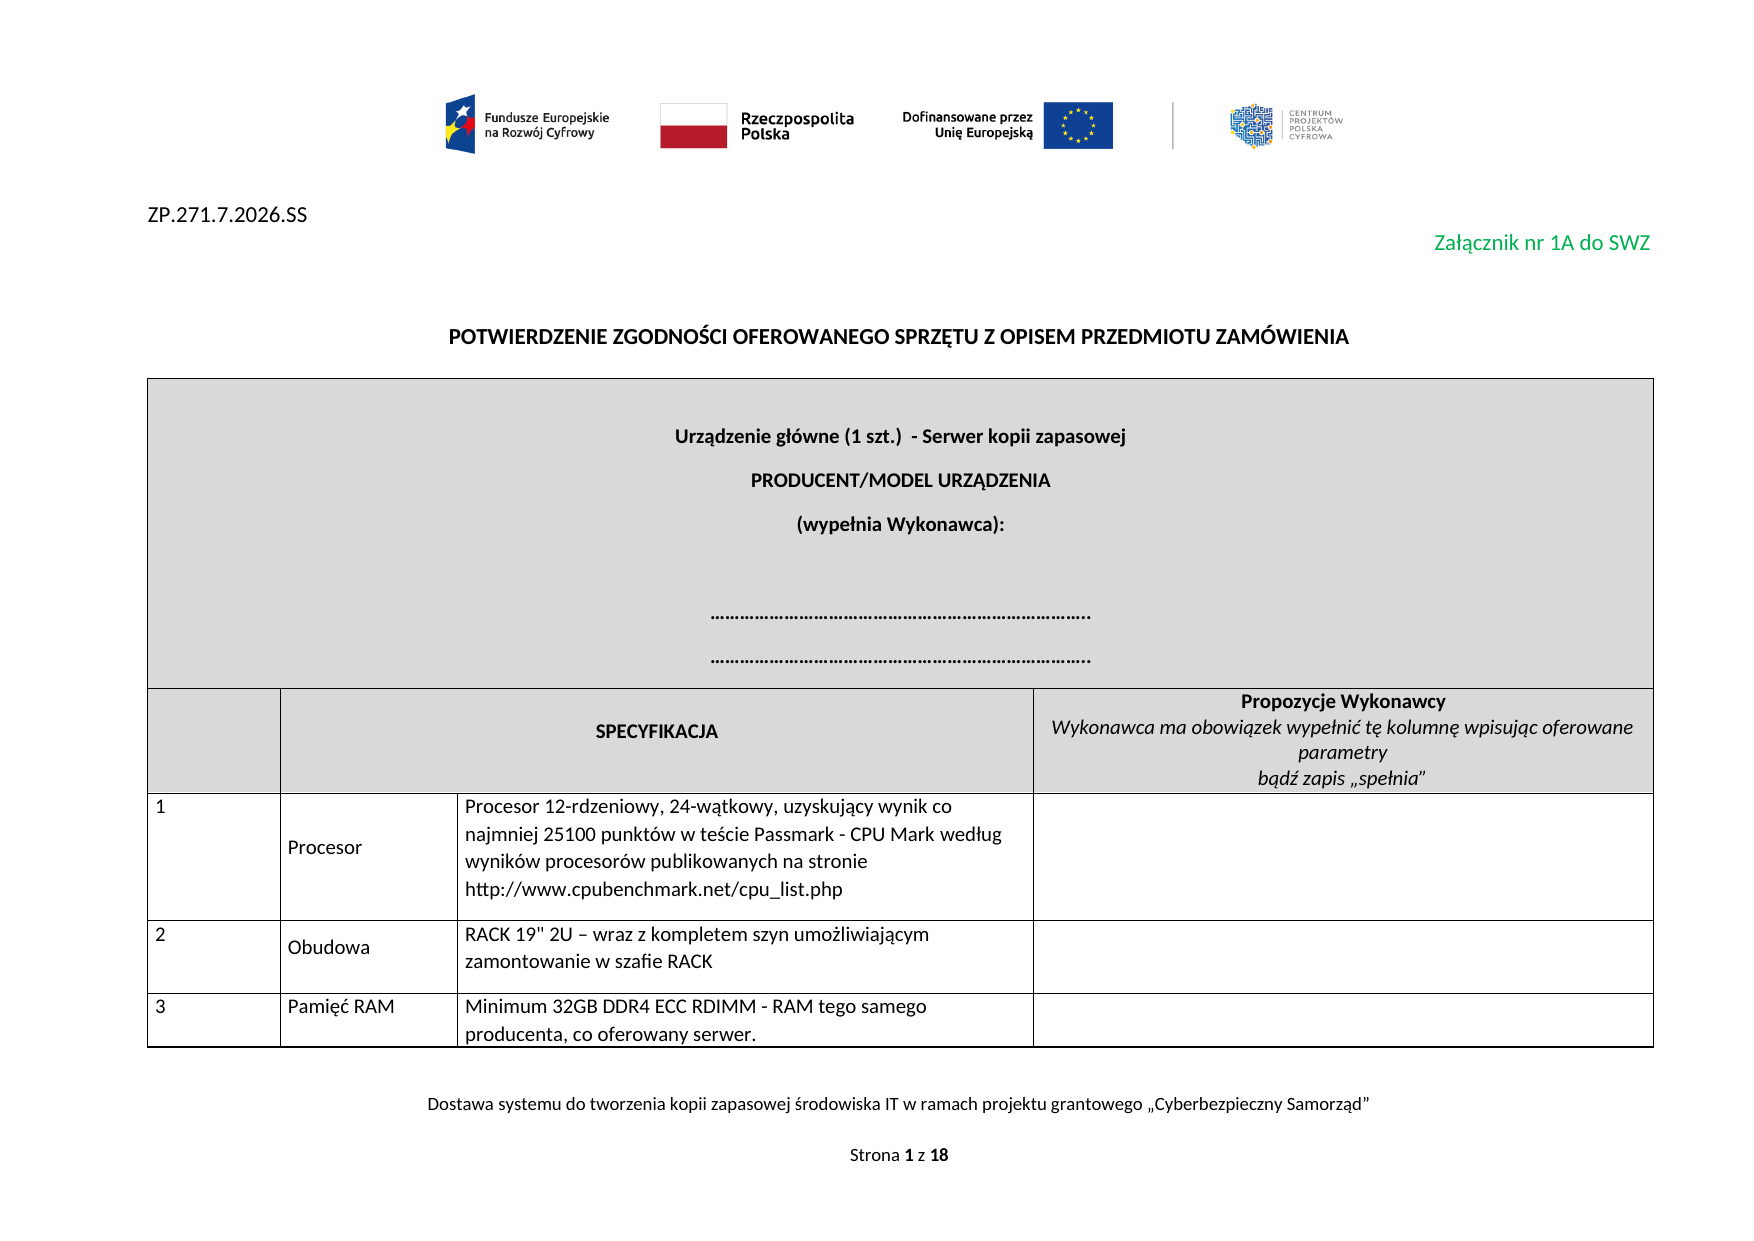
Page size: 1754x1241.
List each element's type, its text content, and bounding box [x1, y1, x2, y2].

table_cell Obudowa [281, 921, 457, 992]
table_cell [1034, 921, 1653, 992]
picture [426, 74, 1372, 173]
table_cell 3 [148, 994, 280, 1046]
table_cell RACK 19" 2U – wraz z kompletem szyn umożliwiającym zamontowanie w szafie RACK [458, 921, 1033, 992]
table_header Urządzenie główne (1 szt.) - Serwer kopii zapasowej PRODUCENT/MODEL URZĄDZENIA (wypełnia Wykonawca): ………………………………………………………………….. ………………………………………………………………….. [148, 379, 1653, 688]
table_cell [1034, 994, 1653, 1046]
table_cell 2 [148, 921, 280, 992]
table_cell Pamięć RAM [281, 994, 457, 1046]
table_cell [148, 689, 280, 792]
table_cell [1034, 794, 1653, 920]
text Załącznik nr 1A do SWZ [148, 228, 1651, 256]
table_cell Propozycje Wykonawcy Wykonawca ma obowiązek wypełnić tę kolumnę wpisując oferowane parametry bądź zapis „spełnia” [1034, 689, 1653, 792]
text POTWIERDZENIE ZGODNOŚCI OFEROWANEGO SPRZĘTU Z OPISEM PRZEDMIOTU ZAMÓWIENIA [148, 322, 1651, 350]
table_cell SPECYFIKACJA [281, 689, 1033, 792]
table_cell Procesor [281, 794, 457, 920]
table_cell 1 [148, 794, 280, 920]
table_cell Procesor 12-rdzeniowy, 24-wątkowy, uzyskujący wynik co najmniej 25100 punktów w teście Passmark - CPU Mark według wyników procesorów publikowanych na stronie http://www.cpubenchmark.net/cpu_list.php [458, 794, 1033, 920]
